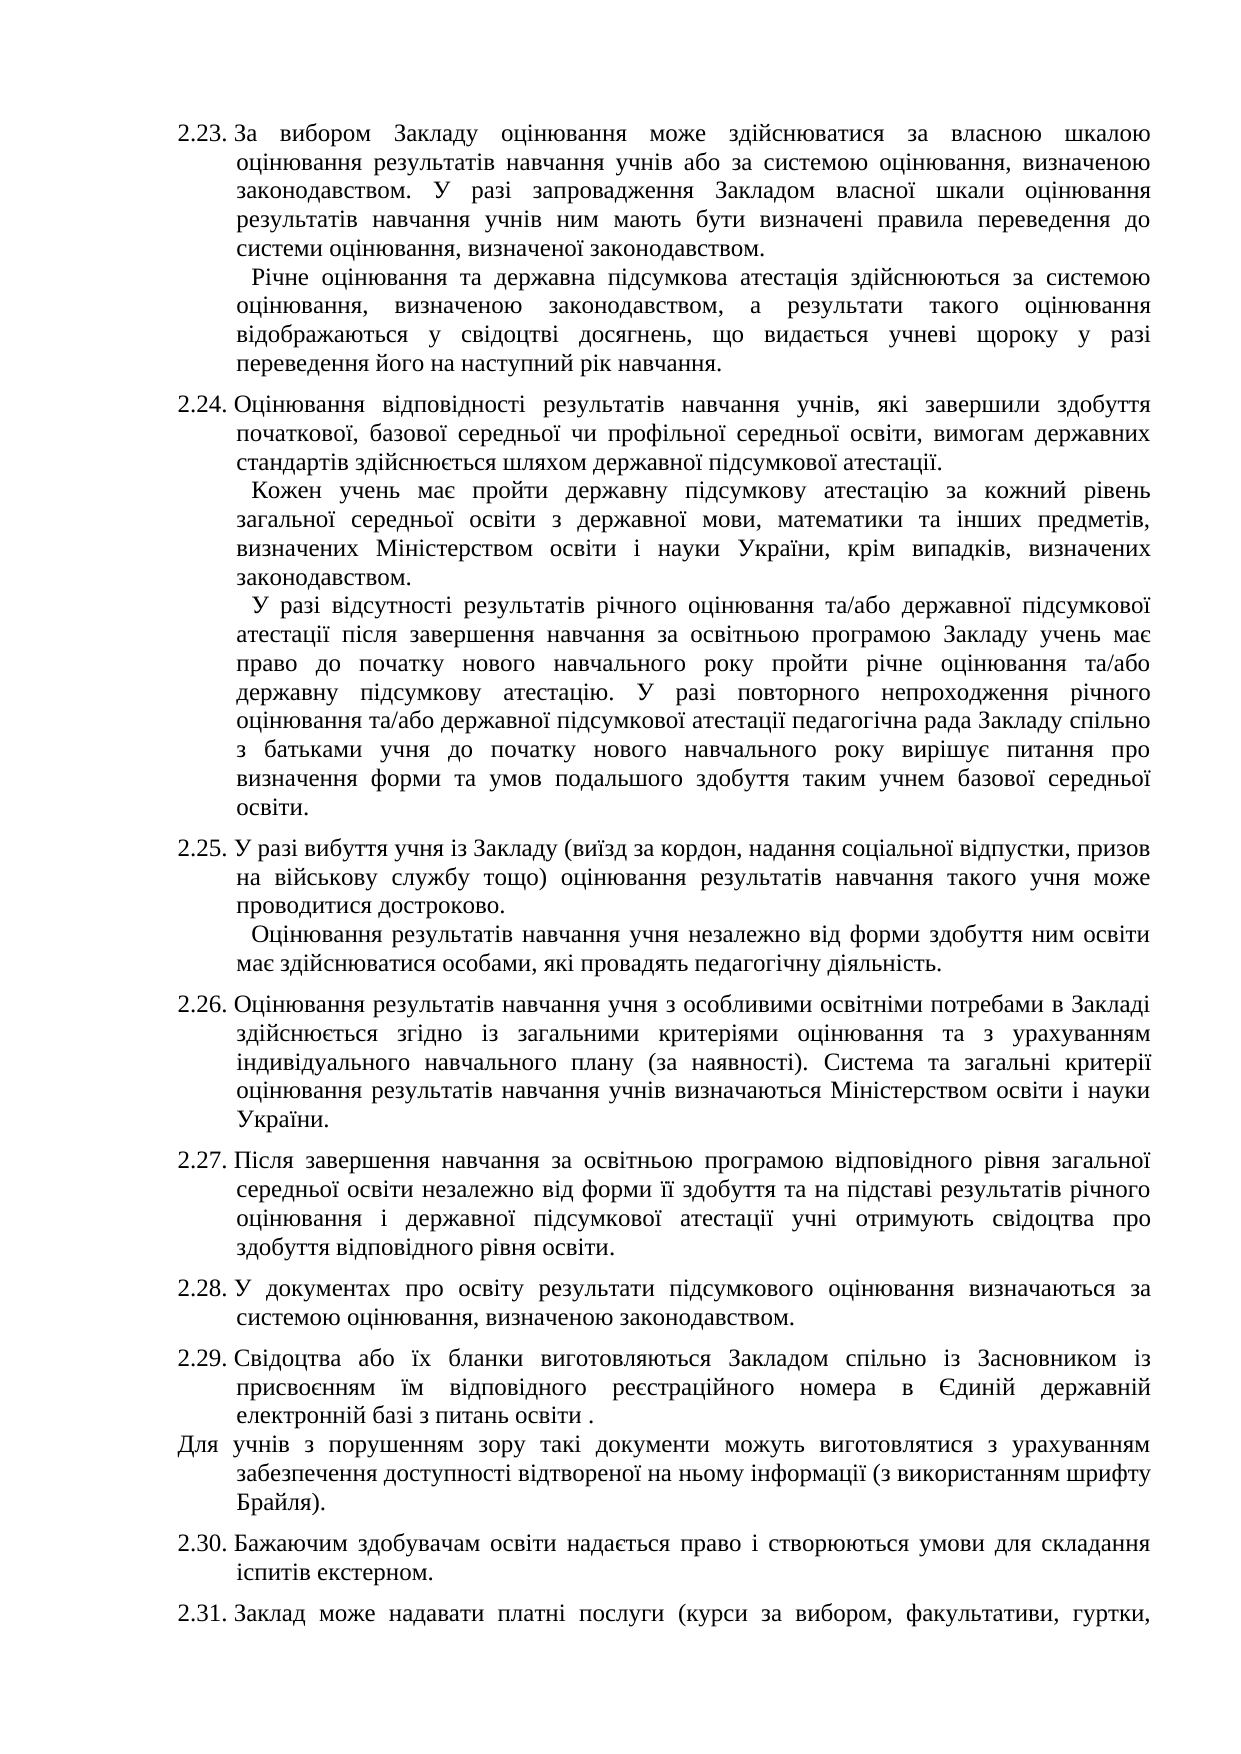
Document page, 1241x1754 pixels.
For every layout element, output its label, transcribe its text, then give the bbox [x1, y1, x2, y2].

text У разі відсутності результатів річного оцінювання та/або державної підсумкової атестації після завершення навчання за освітньою програмою Закладу учень має право до початку нового навчального року пройти річне оцінювання та/або державну підсумкову атестацію. У разі повторного непроходження річного оцінювання та/або державної підсумкової атестації педагогічна рада Закладу спільно з батьками учня до початку нового навчального року вирішує питання про визначення форми та умов подальшого здобуття таким учнем базової середньої освіти. [177, 591, 1152, 821]
text Для учнів з порушенням зору такі документи можуть виготовлятися з урахуванням забезпечення доступності відтвореної на ньому інформації (з використанням шрифту Брайля). [177, 1429, 1152, 1516]
text Річне оцінювання та державна підсумкова атестація здійснюються за системою оцінювання, визначеною законодавством, а результати такого оцінювання відображаються у свідоцтві досягнень, що видається учневі щороку у разі переведення його на наступний рік навчання. [177, 262, 1152, 377]
text 2.25. У разі вибуття учня із Закладу (виїзд за кордон, надання соціальної відпустки, призов на військову службу тощо) оцінювання результатів навчання такого учня може проводитися достроково. [177, 833, 1152, 919]
text 2.27. Після завершення навчання за освітньою програмою відповідного рівня загальної середньої освіти незалежно від форми її здобуття та на підставі результатів річного оцінювання і державної підсумкової атестації учні отримують свідоцтва про здобуття відповідного рівня освіти. [177, 1146, 1152, 1261]
text Кожен учень має пройти державну підсумкову атестацію за кожний рівень загальної середньої освіти з державної мови, математики та інших предметів, визначених Міністерством освіти і науки України, крім випадків, визначених законодавством. [177, 476, 1152, 591]
text 2.26. Оцінювання результатів навчання учня з особливими освітніми потребами в Закладі здійснюється згідно із загальними критеріями оцінювання та з урахуванням індивідуального навчального плану (за наявності). Система та загальні критерії оцінювання результатів навчання учнів визначаються Міністерством освіти і науки України. [177, 989, 1152, 1133]
text 2.24. Оцінювання відповідності результатів навчання учнів, які завершили здобуття початкової, базової середньої чи профільної середньої освіти, вимогам державних стандартів здійснюється шляхом державної підсумкової атестації. [177, 389, 1152, 476]
text 2.28. У документах про освіту результати підсумкового оцінювання визначаються за системою оцінювання, визначеною законодавством. [177, 1273, 1152, 1331]
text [177, 1598, 1152, 1627]
text 2.29. Свідоцтва або їх бланки виготовляються Закладом спільно із Засновником із присвоєнням їм відповідного реєстраційного номера в Єдиній державній електронній базі з питань освіти . [177, 1343, 1152, 1429]
text Оцінювання результатів навчання учня незалежно від форми здобуття ним освіти має здійснюватися особами, які провадять педагогічну діяльність. [177, 919, 1152, 977]
text 2.23. За вибором Закладу оцінювання може здійснюватися за власною шкалою оцінювання результатів навчання учнів або за системою оцінювання, визначеною законодавством. У разі запровадження Закладом власної шкали оцінювання результатів навчання учнів ним мають бути визначені правила переведення до системи оцінювання, визначеної законодавством. [177, 118, 1152, 262]
text 2.30. Бажаючим здобувачам освіти надається право і створюються умови для складання іспитів екстерном. [177, 1528, 1152, 1586]
